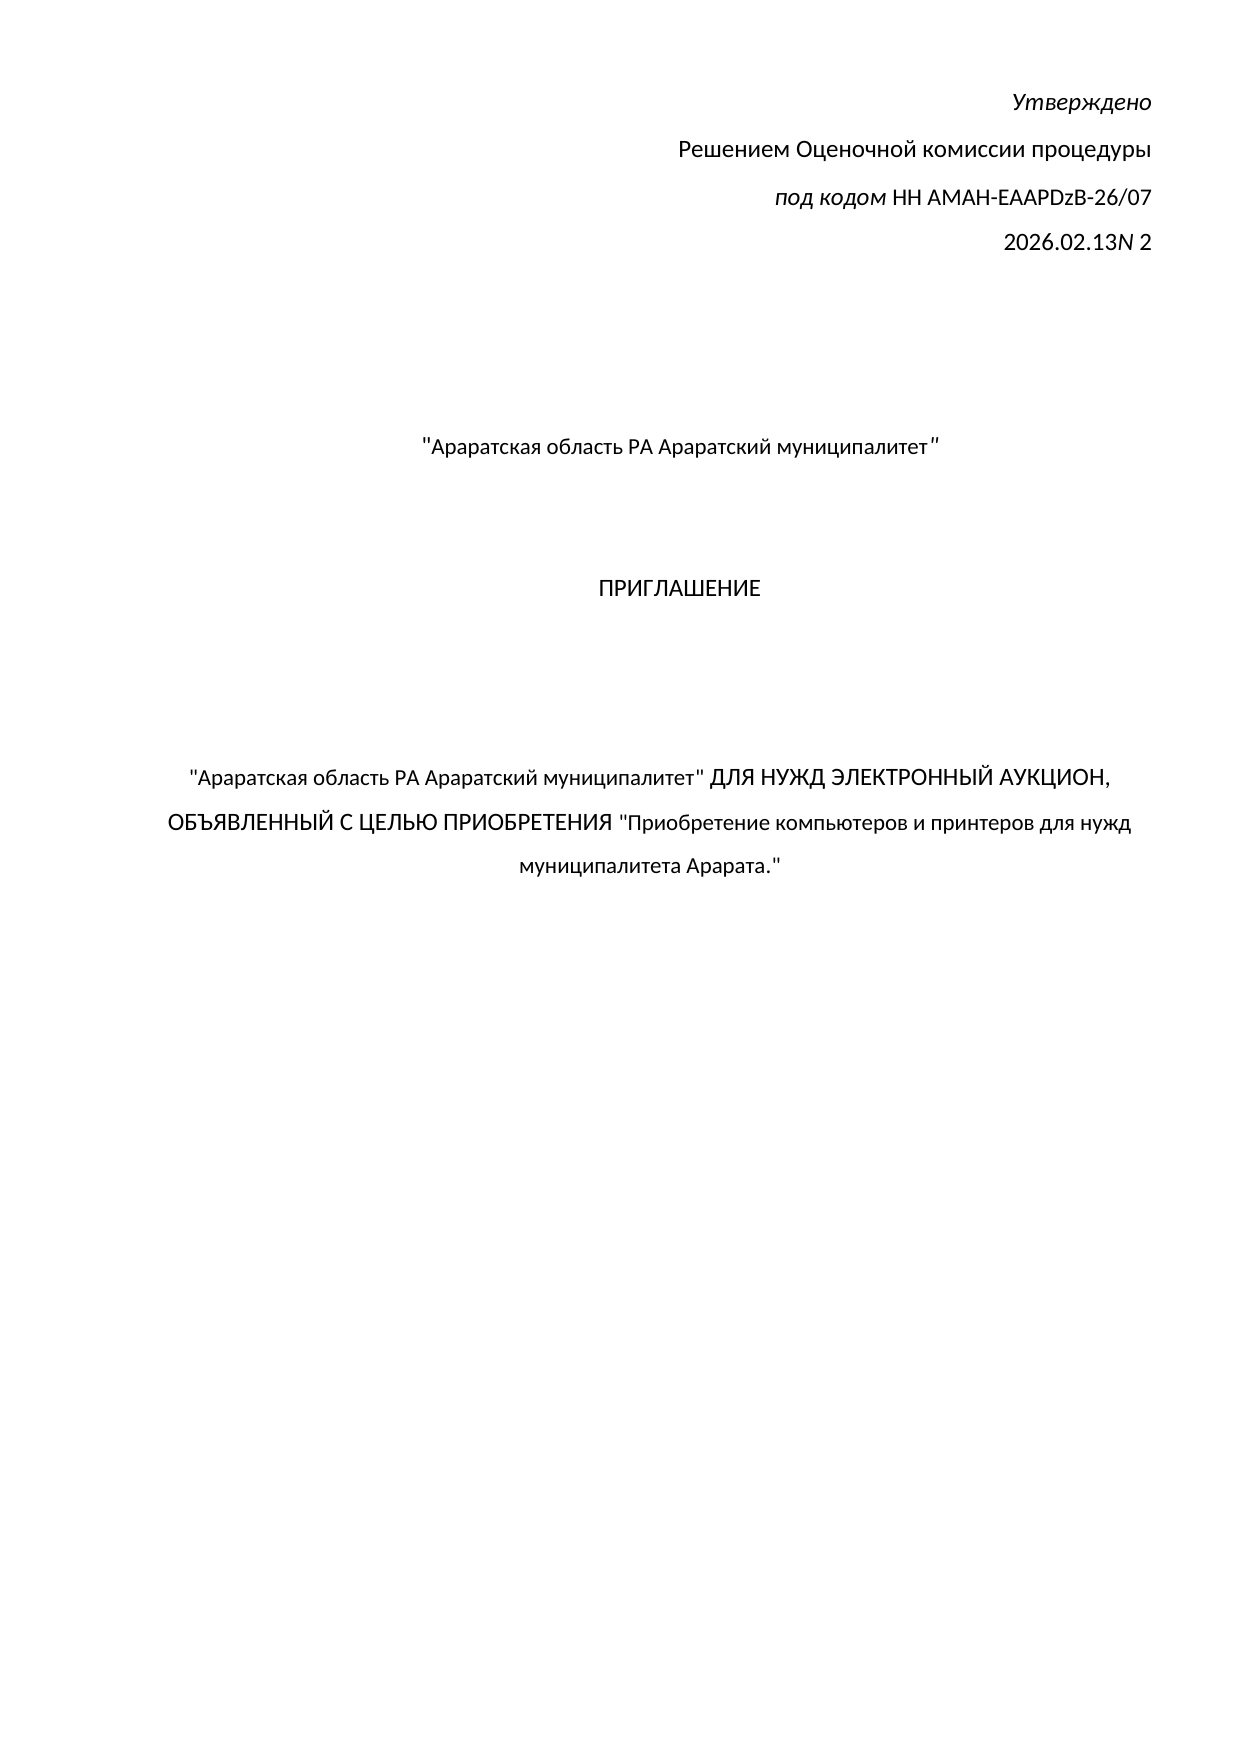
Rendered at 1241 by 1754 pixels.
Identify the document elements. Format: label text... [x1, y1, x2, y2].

text "Араратская область РА Араратский муниципалитет" [148, 431, 1152, 461]
text "Араратская область РА Араратский муниципалитет" ДЛЯ НУЖД ЭЛЕКТРОННЫЙ АУКЦИОН, [148, 761, 1152, 791]
text Утверждено [148, 86, 1152, 117]
text ПРИГЛАШЕНИЕ [148, 572, 1152, 603]
text Решением Оценочной комиссии процедуры [148, 134, 1152, 164]
text под кодом HH AMAH-EAAPDzB-26/07 2026.02.13 N 2 [148, 181, 1152, 257]
text ОБЪЯВЛЕННЫЙ С ЦЕЛЬЮ ПРИОБРЕТЕНИЯ "Приобретение компьютеров и принтеров для нужд муниципалитета Арарата." [148, 807, 1152, 879]
